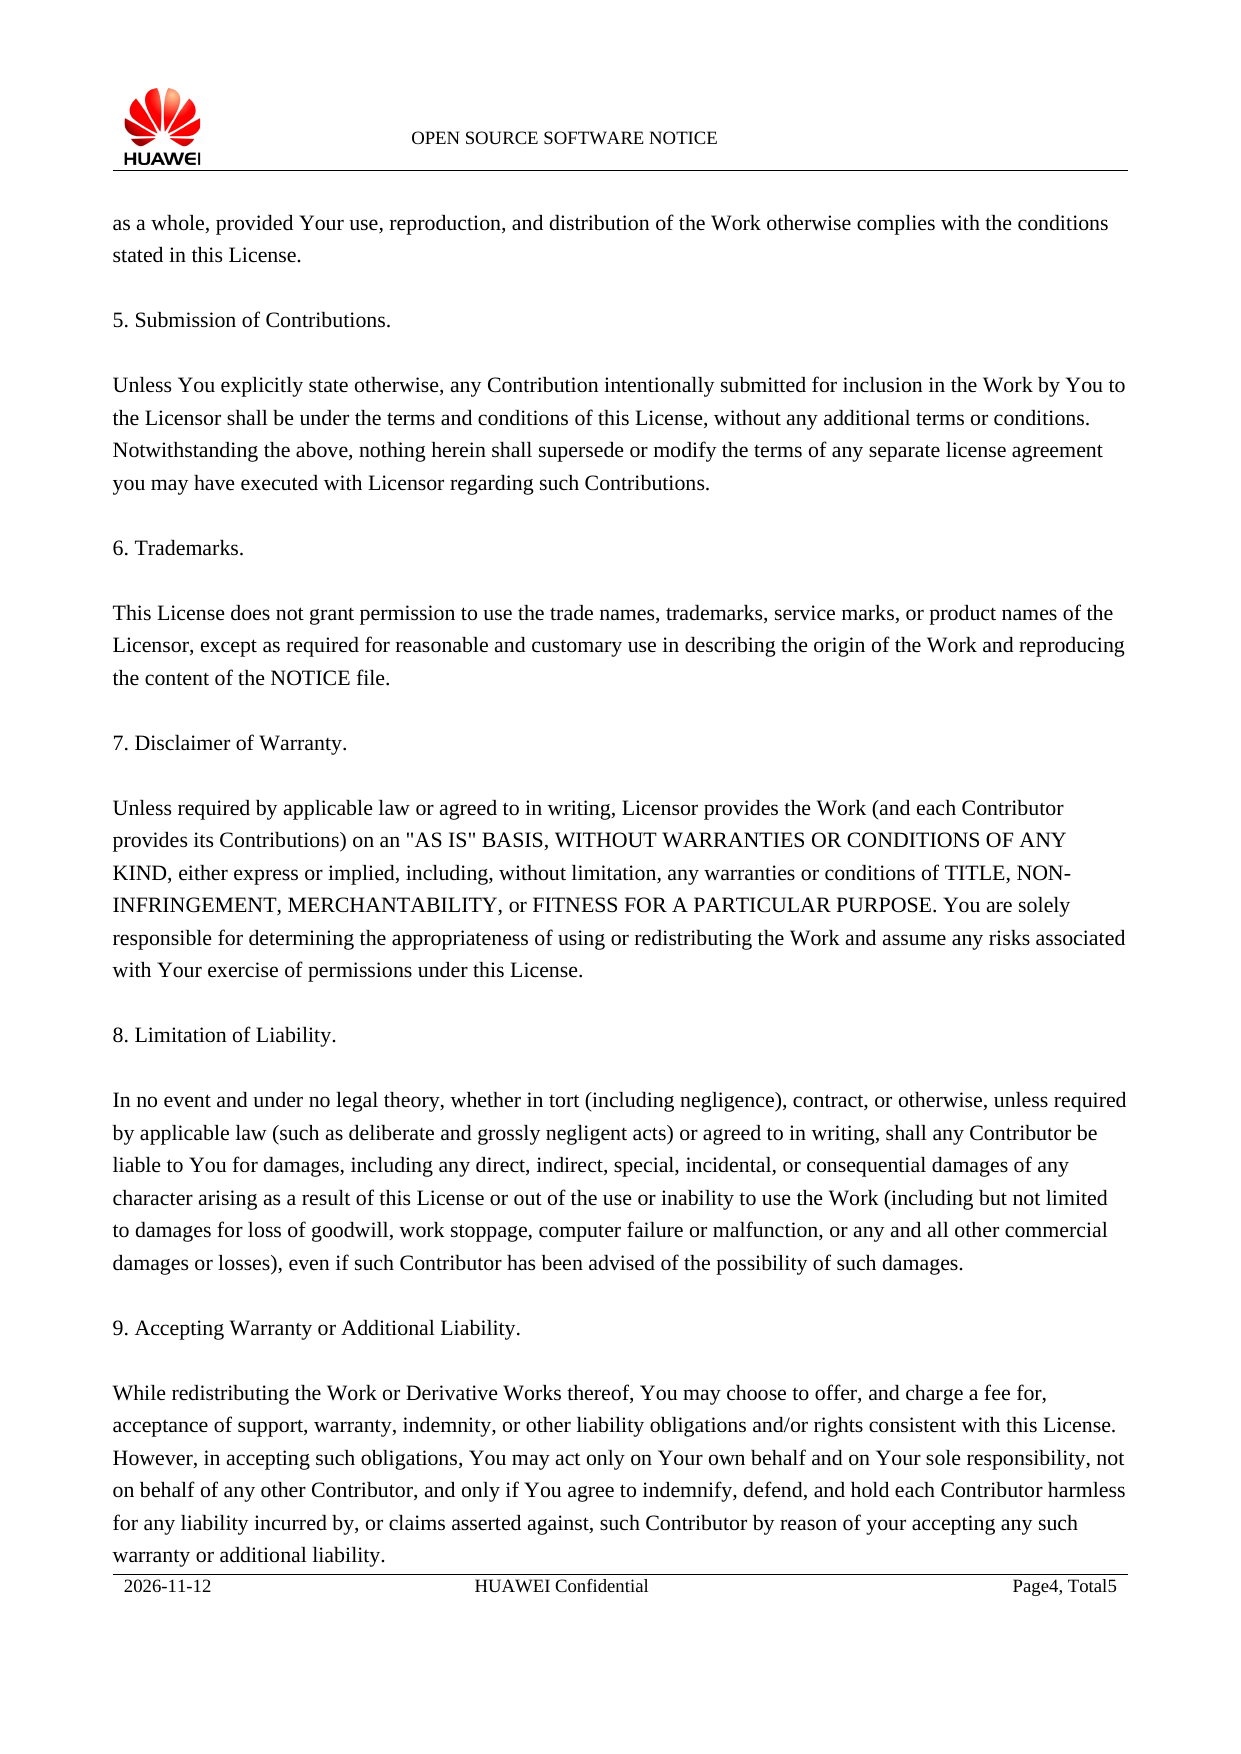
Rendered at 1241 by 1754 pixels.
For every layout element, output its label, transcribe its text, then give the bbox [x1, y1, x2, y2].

text 7. Disclaimer of Warranty. [112, 726, 1128, 759]
text 5. Submission of Contributions. [112, 304, 1128, 336]
text Unless required by applicable law or agreed to in writing, Licensor provides the Work (and each Contributor provides its Contributions) on an "AS IS" BASIS, WITHOUT WARRANTIES OR CONDITIONS OF ANY KIND, either express or implied, including, without limitation, any warranties or conditions of TITLE, NON-INFRINGEMENT, MERCHANTABILITY, or FITNESS FOR A PARTICULAR PURPOSE. You are solely responsible for determining the appropriateness of using or redistributing the Work and assume any risks associated with Your exercise of permissions under this License. [112, 791, 1128, 986]
text While redistributing the Work or Derivative Works thereof, You may choose to offer, and charge a fee for, acceptance of support, warranty, indemnity, or other liability obligations and/or rights consistent with this License. However, in accepting such obligations, You may act only on Your own behalf and on Your sole responsibility, not on behalf of any other Contributor, and only if You agree to indemnify, defend, and hold each Contributor harmless for any liability incurred by, or claims asserted against, such Contributor by reason of your accepting any such warranty or additional liability. [112, 1376, 1128, 1571]
text 6. Trademarks. [112, 531, 1128, 564]
text 8. Limitation of Liability. [112, 1019, 1128, 1051]
text 9. Accepting Warranty or Additional Liability. [112, 1311, 1128, 1344]
text Unless You explicitly state otherwise, any Contribution intentionally submitted for inclusion in the Work by You to the Licensor shall be under the terms and conditions of this License, without any additional terms or conditions. Notwithstanding the above, nothing herein shall supersede or modify the terms of any separate license agreement you may have executed with Licensor regarding such Contributions. [112, 369, 1128, 499]
text In no event and under no legal theory, whether in tort (including negligence), contract, or otherwise, unless required by applicable law (such as deliberate and grossly negligent acts) or agreed to in writing, shall any Contributor be liable to You for damages, including any direct, indirect, special, incidental, or consequential damages of any character arising as a result of this License or out of the use or inability to use the Work (including but not limited to damages for loss of goodwill, work stoppage, computer failure or malfunction, or any and all other commercial damages or losses), even if such Contributor has been advised of the possibility of such damages. [112, 1084, 1128, 1279]
picture [124, 88, 201, 165]
text This License does not grant permission to use the trade names, trademarks, service marks, or product names of the Licensor, except as required for reasonable and customary use in describing the origin of the Work and reproducing the content of the NOTICE file. [112, 596, 1128, 694]
